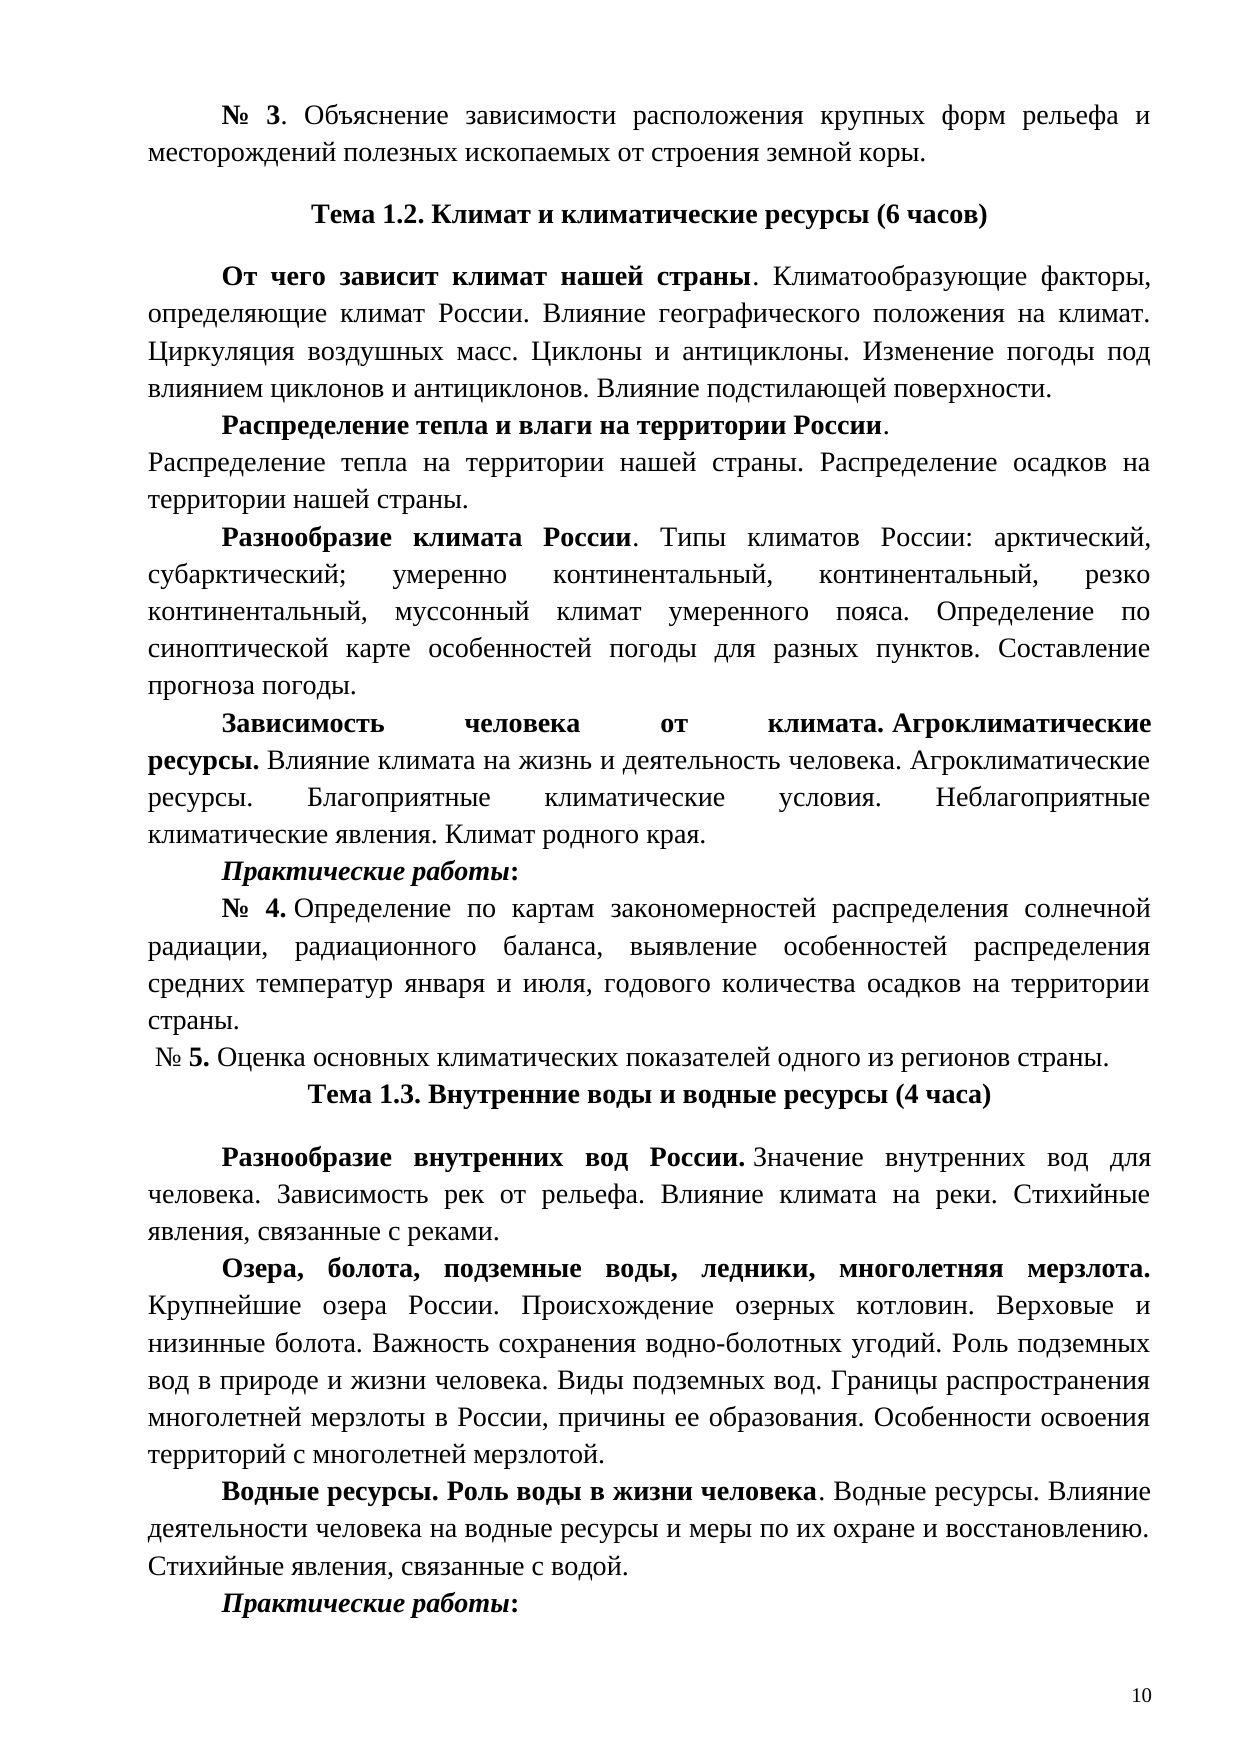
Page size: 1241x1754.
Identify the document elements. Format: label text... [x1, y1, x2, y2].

text Практические работы: [148, 1586, 1152, 1618]
text № 5. Оценка основных климатических показателей одного из регионов страны. [148, 1040, 1152, 1073]
text Зависимость человека от климата. Агроклиматические ресурсы. Влияние климата на жизнь и деятельность человека. Агроклиматические ресурсы. Благоприятные климатические условия. Неблагоприятные климатические явления. Климат родного края. [148, 706, 1152, 849]
text Разнообразие внутренних вод России. Значение внутренних вод для человека. Зависимость рек от рельефа. Влияние климата на реки. Стихийные явления, связанные с реками. [148, 1140, 1152, 1246]
text Водные ресурсы. Роль воды в жизни человека. Водные ресурсы. Влияние деятельности человека на водные ресурсы и меры по их охране и восстановлению. Стихийные явления, связанные с водой. [148, 1474, 1152, 1581]
text Тема 1.3. Внутренние воды и водные ресурсы (4 часа) [148, 1077, 1152, 1110]
text № 4. Определение по картам закономерностей распределения солнечной радиации, радиационного баланса, выявление особенностей распределения средних температур января и июля, годового количества осадков на территории страны. [148, 892, 1152, 1036]
text Распределение тепла и влаги на территории России. [148, 408, 1152, 441]
text От чего зависит климат нашей страны. Климатообразующие факторы, определяющие климат России. Влияние географического положения на климат. Циркуляция воздушных масс. Циклоны и антициклоны. Изменение погоды под влиянием циклонов и антициклонов. Влияние подстилающей поверхности. [148, 259, 1152, 403]
text Разнообразие климата России. Типы климатов России: арктический, субарктический; умеренно континентальный, континентальный, резко континентальный, муссонный климат умеренного пояса. Определение по синоптической карте особенностей погоды для разных пунктов. Составление прогноза погоды. [148, 520, 1152, 701]
text Тема 1.2. Климат и климатические ресурсы (6 часов) [148, 197, 1152, 229]
text № 3. Объяснение зависимости расположения крупных форм рельефа и месторождений полезных ископаемых от строения земной коры. [148, 98, 1152, 167]
text Распределение тепла на территории нашей страны. Распределение осадков на территории нашей страны. [148, 445, 1152, 515]
text Практические работы: [148, 854, 1152, 887]
text Озера, болота, подземные воды, ледники, многолетняя мерзлота. Крупнейшие озера России. Происхождение озерных котловин. Верховые и низинные болота. Важность сохранения водно-болотных угодий. Роль подземных вод в природе и жизни человека. Виды подземных вод. Границы распространения многолетней мерзлоты в России, причины ее образования. Особенности освоения территорий с многолетней мерзлотой. [148, 1251, 1152, 1469]
